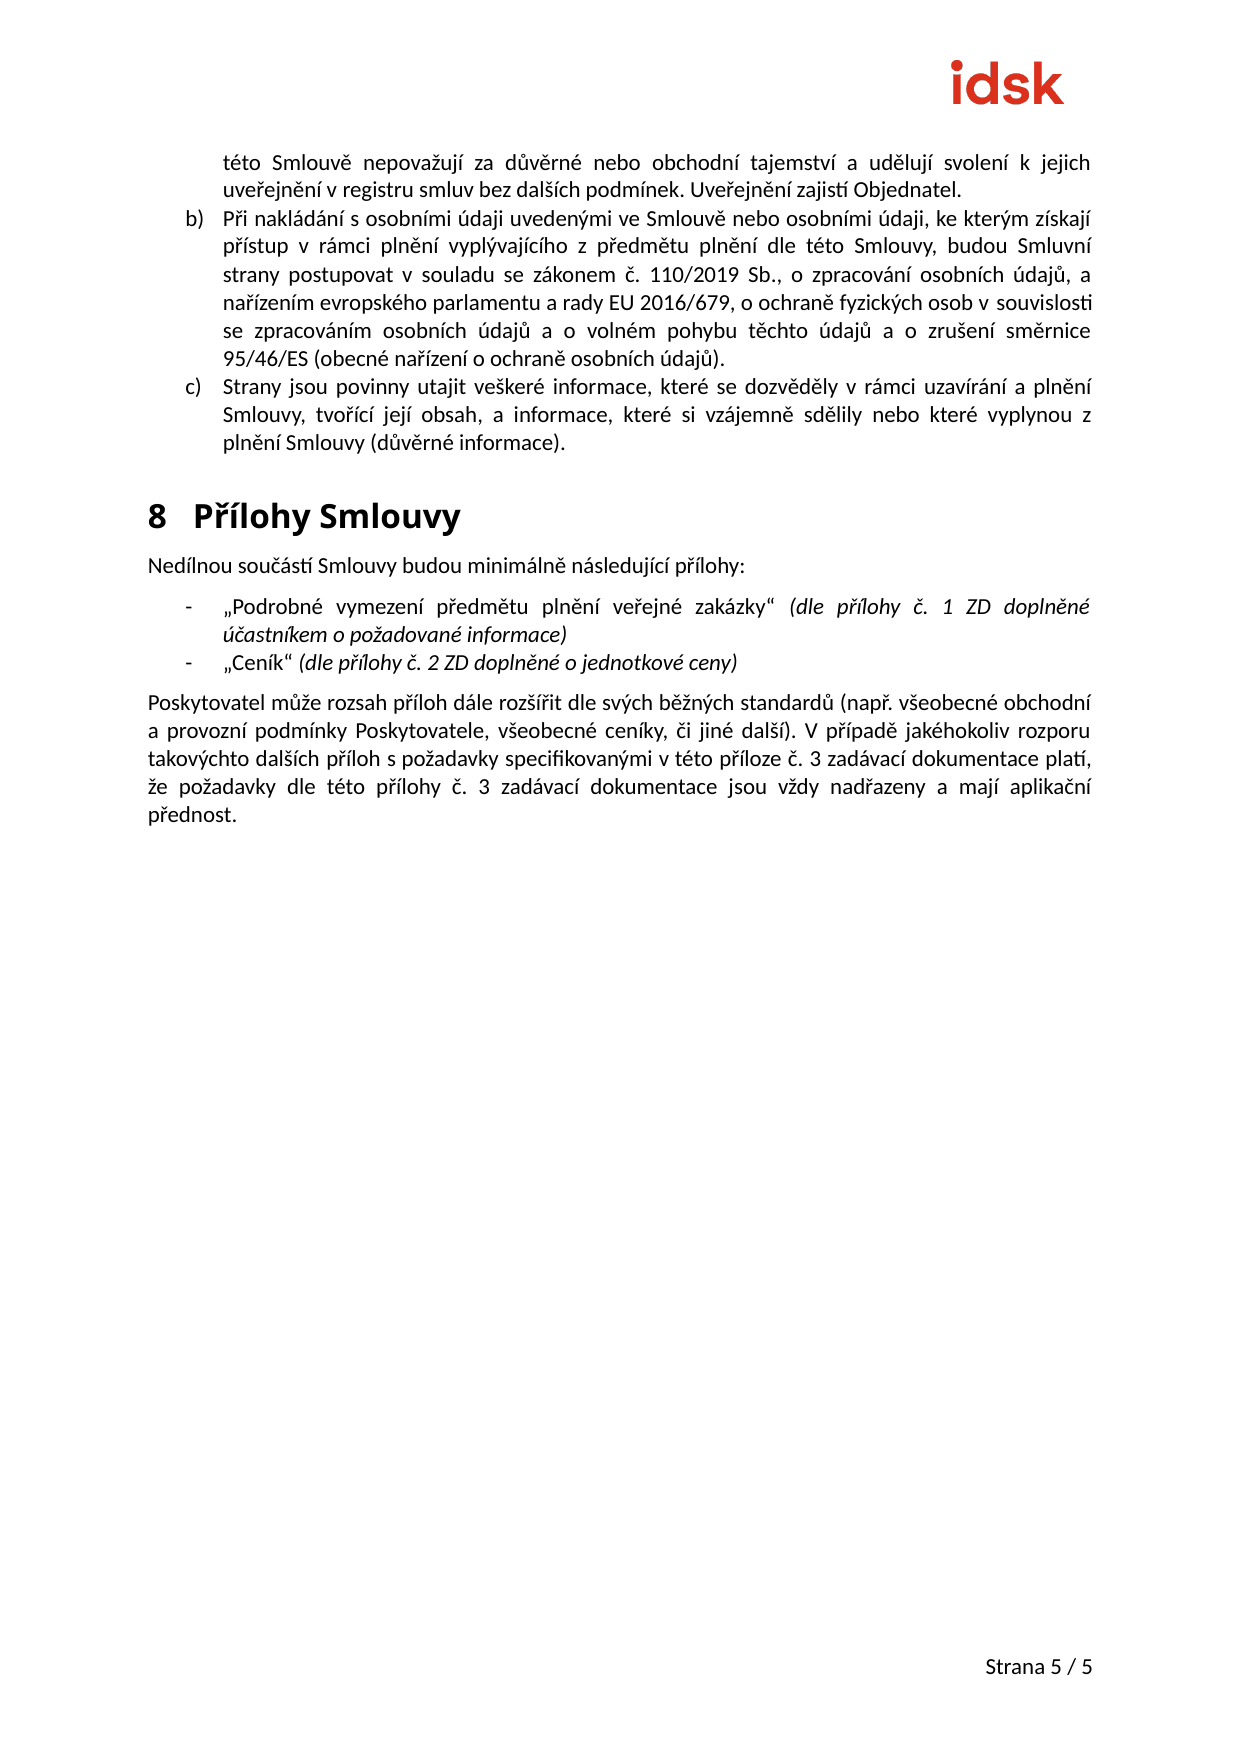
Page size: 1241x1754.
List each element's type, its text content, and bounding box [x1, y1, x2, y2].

list „Ceník“ (dle přílohy č. 2 ZD doplněné o jednotkové ceny) [185, 648, 1093, 676]
list Strany jsou povinny utajit veškeré informace, které se dozvěděly v rámci uzavírání a plnění Smlouvy, tvořící její obsah, a informace, které si vzájemně sdělily nebo které vyplynou z plnění Smlouvy (důvěrné informace). [185, 372, 1093, 456]
text Nedílnou součástí Smlouvy budou minimálně následující přílohy: [148, 551, 1093, 579]
list Při nakládání s osobními údaji uvedenými ve Smlouvě nebo osobními údaji, ke kterým získají přístup v rámci plnění vyplývajícího z předmětu plnění dle této Smlouvy, budou Smluvní strany postupovat v souladu se zákonem č. 110/2019 Sb., o zpracování osobních údajů, a nařízením evropského parlamentu a rady EU 2016/679, o ochraně fyzických osob v souvislosti se zpracováním osobních údajů a o volném pohybu těchto údajů a o zrušení směrnice 95/46/ES (obecné nařízení o ochraně osobních údajů). [185, 204, 1093, 372]
list „Podrobné vymezení předmětu plnění veřejné zakázky“ (dle přílohy č. 1 ZD doplněné účastníkem o požadované informace) [185, 592, 1093, 648]
text Poskytovatel může rozsah příloh dále rozšířit dle svých běžných standardů (např. všeobecné obchodní a provozní podmínky Poskytovatele, všeobecné ceníky, či jiné další). V případě jakéhokoliv rozporu takovýchto dalších příloh s požadavky specifikovanými v této příloze č. 3 zadávací dokumentace platí, že požadavky dle této přílohy č. 3 zadávací dokumentace jsou vždy nadřazeny a mají aplikační přednost. [148, 688, 1093, 828]
subtitle Přílohy Smlouvy [148, 493, 1093, 539]
picture [922, 35, 1093, 147]
